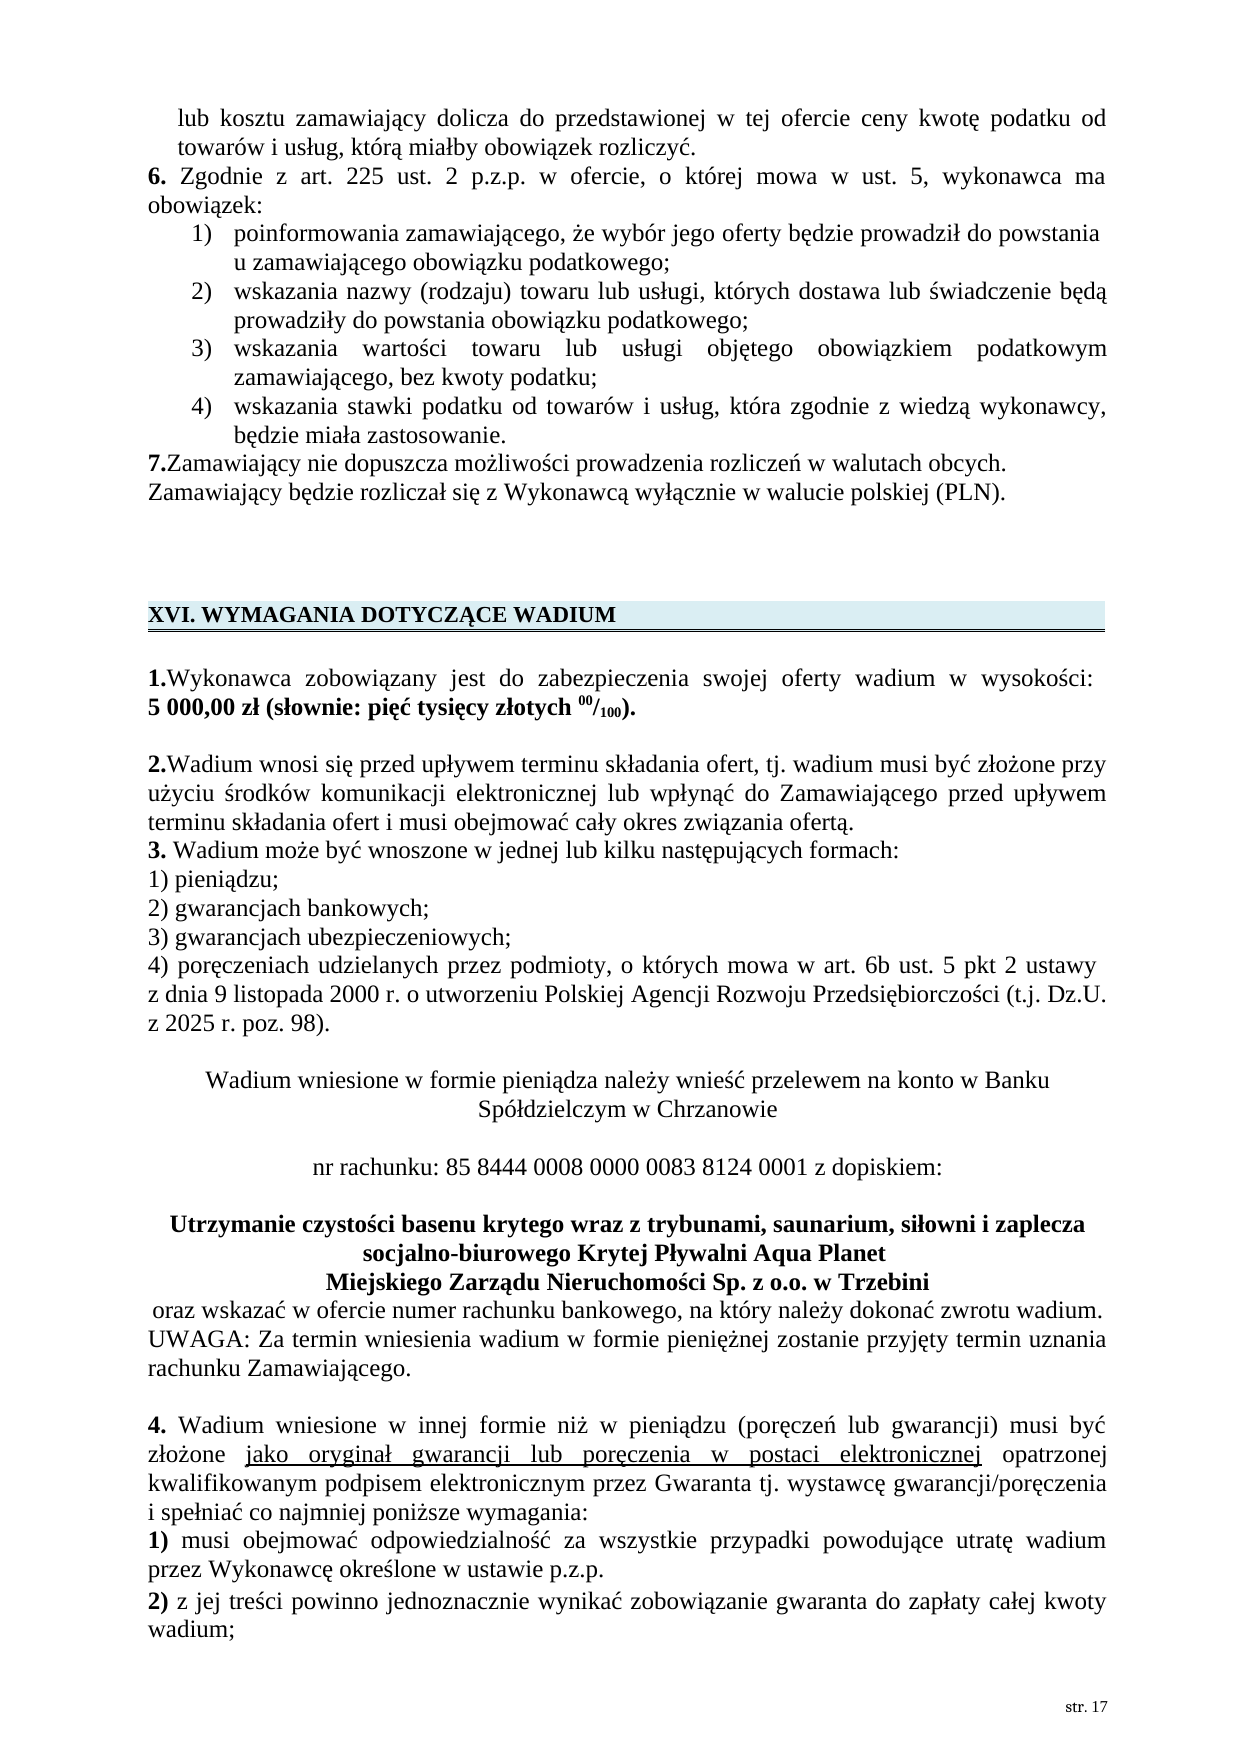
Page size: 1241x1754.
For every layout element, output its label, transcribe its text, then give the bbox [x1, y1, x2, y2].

text oraz wskazać w ofercie numer rachunku bankowego, na który należy dokonać zwrotu wadium. [148, 1296, 1107, 1324]
text 2) gwarancjach bankowych; [148, 893, 1107, 922]
text 2) z jej treści powinno jednoznacznie wynikać zobowiązanie gwaranta do zapłaty całej kwoty wadium; [148, 1586, 1107, 1643]
text 4. Wadium wniesione w innej formie niż w pieniądzu (poręczeń lub gwarancji) musi być złożone jako oryginał gwarancji lub poręczenia w postaci elektronicznej opatrzonej kwalifikowanym podpisem elektronicznym przez Gwaranta tj. wystawcę gwarancji/poręczenia i spełniać co najmniej poniższe wymagania: [148, 1411, 1107, 1526]
text 1) pieniądzu; [148, 864, 1107, 893]
text 1.Wykonawca zobowiązany jest do zabezpieczenia swojej oferty wadium w wysokości: 5 000,00 zł (słownie: pięć tysięcy złotych 00/100). [148, 637, 1107, 721]
text 2.Wadium wnosi się przed upływem terminu składania ofert, tj. wadium musi być złożone przy użyciu środków komunikacji elektronicznej lub wpłynąć do Zamawiającego przed upływem terminu składania ofert i musi obejmować cały okres związania ofertą. [148, 749, 1107, 836]
text 4) wskazania stawki podatku od towarów i usług, która zgodnie z wiedzą wykonawcy, będzie miała zastosowanie. [191, 391, 1107, 448]
text 4) poręczeniach udzielanych przez podmioty, o których mowa w art. 6b ust. 5 pkt 2 ustawy z dnia 9 listopada 2000 r. o utworzeniu Polskiej Agencji Rozwoju Przedsiębiorczości (t.j. Dz.U. z 2025 r. poz. 98). [148, 951, 1107, 1037]
text UWAGA: Za termin wniesienia wadium w formie pieniężnej zostanie przyjęty termin uznania rachunku Zamawiającego. [148, 1324, 1107, 1382]
text 1) musi obejmować odpowiedzialność za wszystkie przypadki powodujące utratę wadium przez Wykonawcę określone w ustawie p.z.p. [148, 1526, 1107, 1583]
text Utrzymanie czystości basenu krytego wraz z trybunami, saunarium, siłowni i zaplecza socjalno-biurowego Krytej Pływalni Aqua Planet Miejskiego Zarządu Nieruchomości Sp. z o.o. w Trzebini [148, 1209, 1107, 1296]
text 3) wskazania wartości towaru lub usługi objętego obowiązkiem podatkowym zamawiającego, bez kwoty podatku; [191, 333, 1107, 391]
text 3) gwarancjach ubezpieczeniowych; [148, 922, 1107, 951]
text nr rachunku: 85 8444 0008 0000 0083 8124 0001 z dopiskiem: [148, 1152, 1107, 1181]
text 1) poinformowania zamawiającego, że wybór jego oferty będzie prowadził do powstania u zamawiającego obowiązku podatkowego; [191, 218, 1107, 276]
text XVI. WYMAGANIA DOTYCZĄCE WADIUM [148, 601, 1105, 629]
text 3. Wadium może być wnoszone w jednej lub kilku następujących formach: [148, 836, 1107, 864]
text 7.Zamawiający nie dopuszcza możliwości prowadzenia rozliczeń w walutach obcych. [148, 448, 1107, 477]
text 2) wskazania nazwy (rodzaju) towaru lub usługi, których dostawa lub świadczenie będą prowadziły do powstania obowiązku podatkowego; [191, 276, 1107, 333]
text Wadium wniesione w formie pieniądza należy wnieść przelewem na konto w Banku Spółdzielczym w Chrzanowie [148, 1066, 1107, 1123]
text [148, 103, 1107, 161]
text 6. Zgodnie z art. 225 ust. 2 p.z.p. w ofercie, o której mowa w ust. 5, wykonawca ma obowiązek: [148, 161, 1107, 218]
text Zamawiający będzie rozliczał się z Wykonawcą wyłącznie w walucie polskiej (PLN). [148, 477, 1107, 506]
